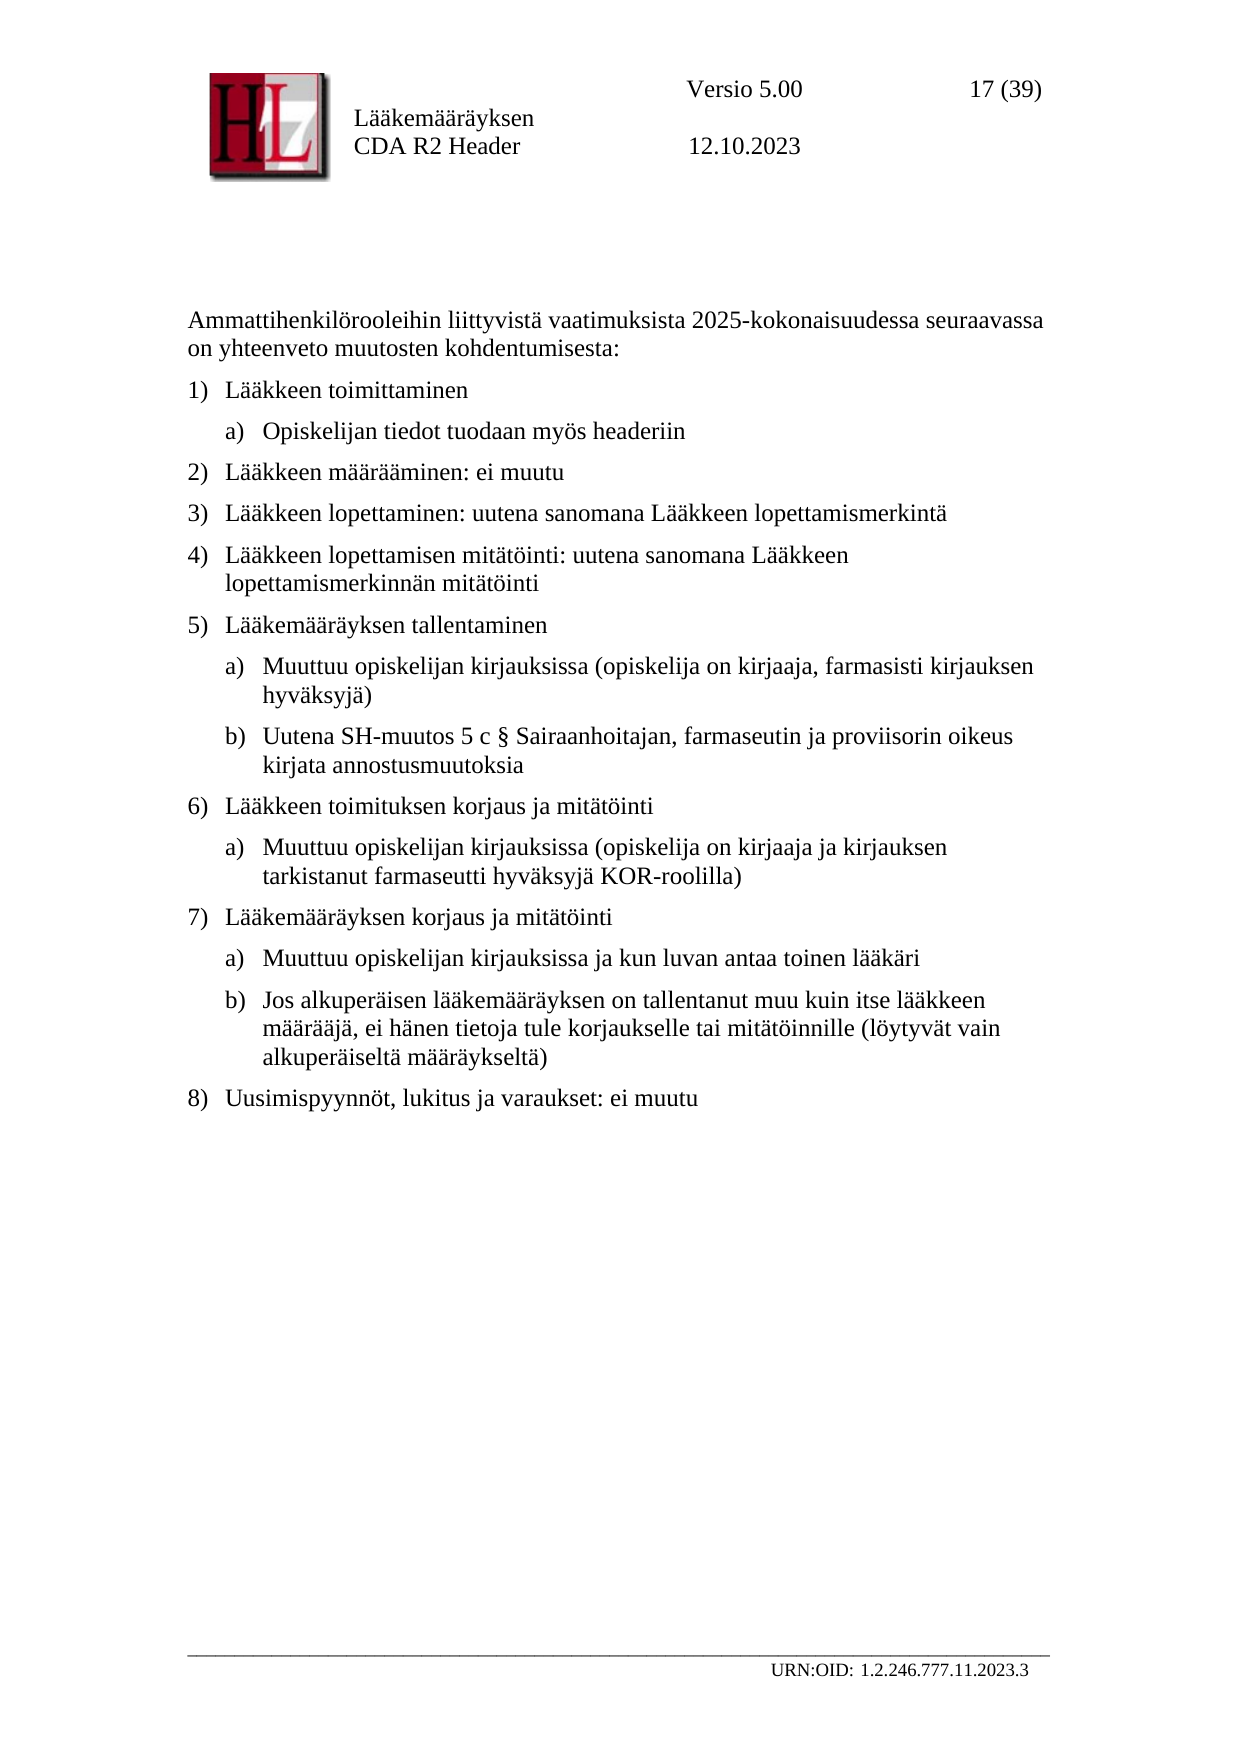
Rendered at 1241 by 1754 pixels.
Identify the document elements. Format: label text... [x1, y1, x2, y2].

text Ammattihenkilörooleihin liittyvistä vaatimuksista 2025-kokonaisuudessa seuraavassa on yhteenveto muutosten kohdentumisesta: [187, 305, 1053, 362]
list Muuttuu opiskelijan kirjauksissa (opiskelija on kirjaaja, farmasisti kirjauksen hyväksyjä) [225, 651, 1053, 708]
list Jos alkuperäisen lääkemääräyksen on tallentanut muu kuin itse lääkkeen määrääjä, ei hänen tietoja tule korjaukselle tai mitätöinnille (löytyvät vain alkuperäiseltä määräykseltä) [225, 985, 1053, 1071]
list Lääkkeen lopettamisen mitätöinti: uutena sanomana Lääkkeen lopettamismerkinnän mitätöinti [187, 540, 1053, 597]
list Lääkkeen toimituksen korjaus ja mitätöinti [187, 791, 1053, 820]
picture [209, 73, 332, 182]
list Lääkkeen määrääminen: ei muutu [187, 457, 1053, 486]
list Lääkkeen lopettaminen: uutena sanomana Lääkkeen lopettamismerkintä [187, 498, 1053, 527]
list Uusimispyynnöt, lukitus ja varaukset: ei muutu [187, 1083, 1053, 1112]
list Muuttuu opiskelijan kirjauksissa ja kun luvan antaa toinen lääkäri [225, 943, 1053, 972]
list Lääkemääräyksen korjaus ja mitätöinti [187, 902, 1053, 931]
list Muuttuu opiskelijan kirjauksissa (opiskelija on kirjaaja ja kirjauksen tarkistanut farmaseutti hyväksyjä KOR-roolilla) [225, 832, 1053, 890]
list Uutena SH-muutos 5 c § Sairaanhoitajan, farmaseutin ja proviisorin oikeus kirjata annostusmuutoksia [225, 721, 1053, 778]
list Opiskelijan tiedot tuodaan myös headeriin [225, 416, 1053, 445]
list Lääkemääräyksen tallentaminen [187, 610, 1053, 638]
list Lääkkeen toimittaminen [187, 375, 1053, 403]
